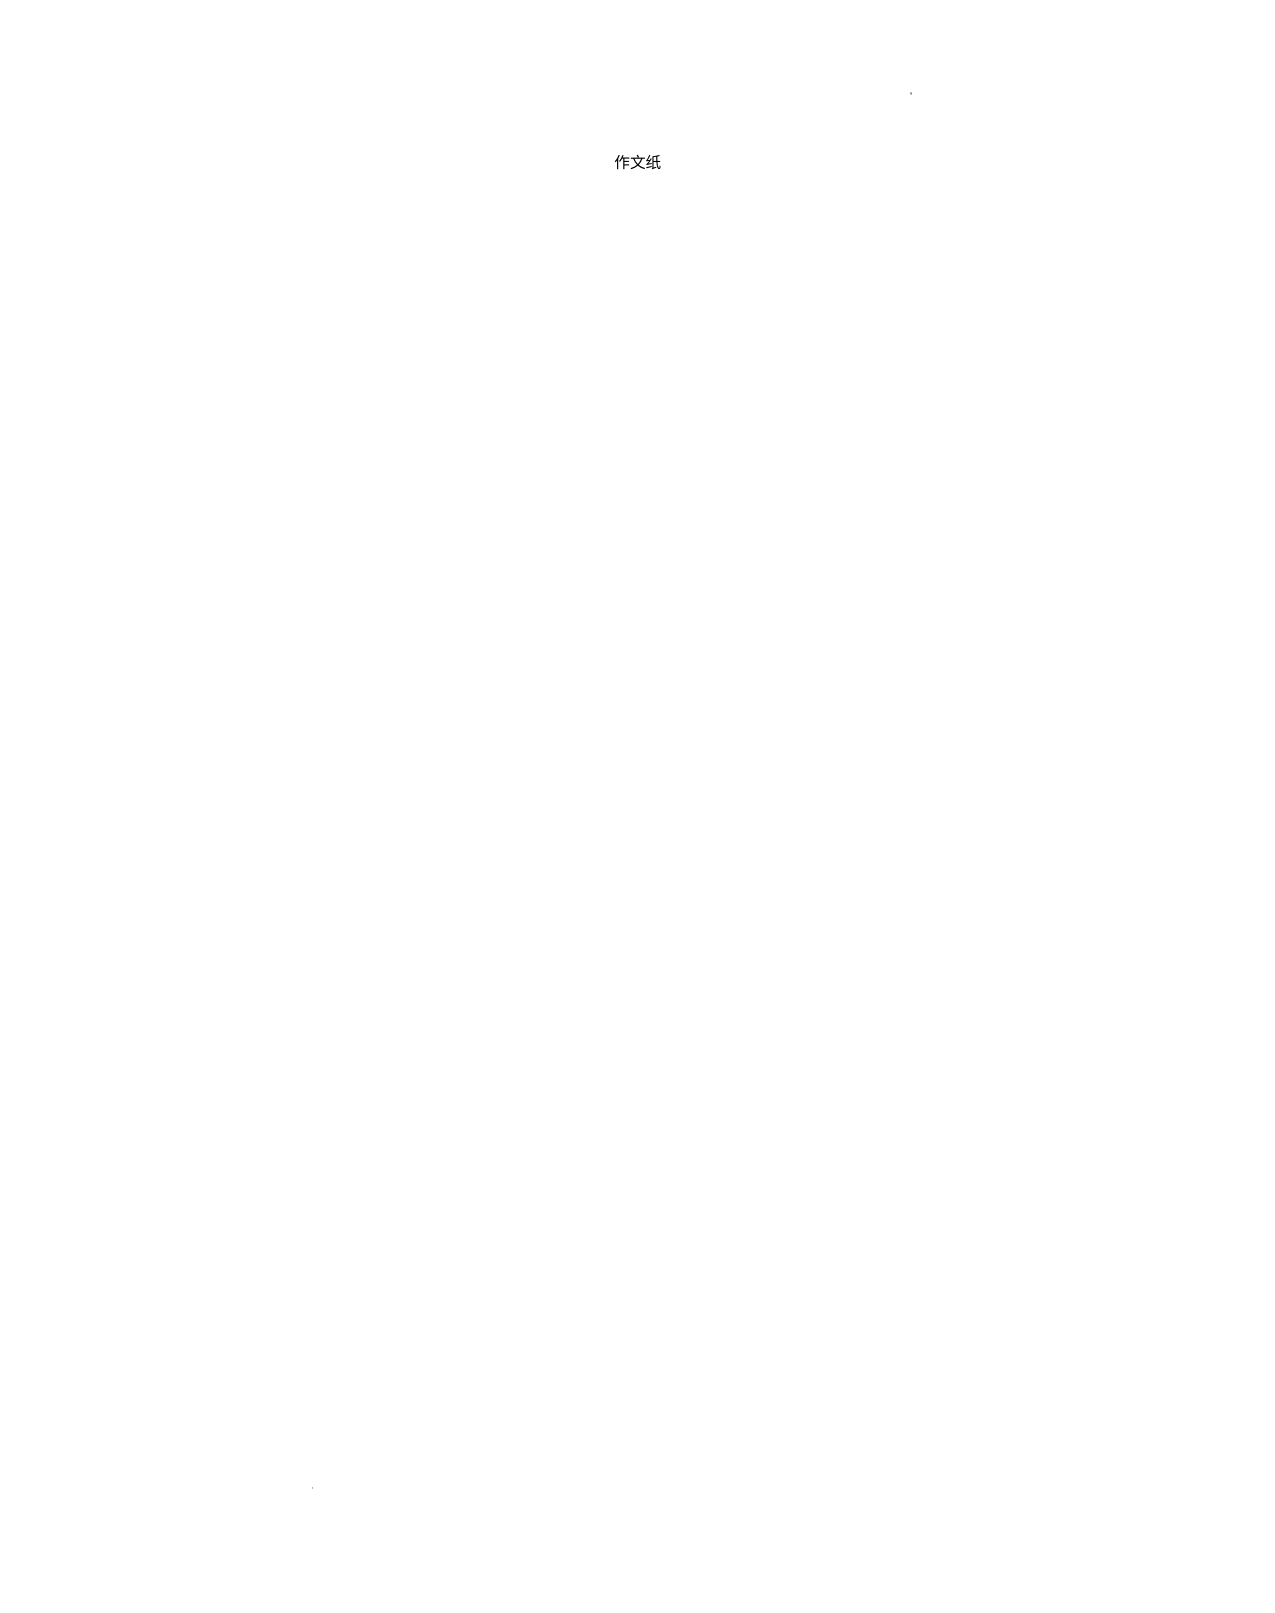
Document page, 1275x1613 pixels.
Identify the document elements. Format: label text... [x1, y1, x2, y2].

text 作文纸 [179, 151, 1096, 173]
